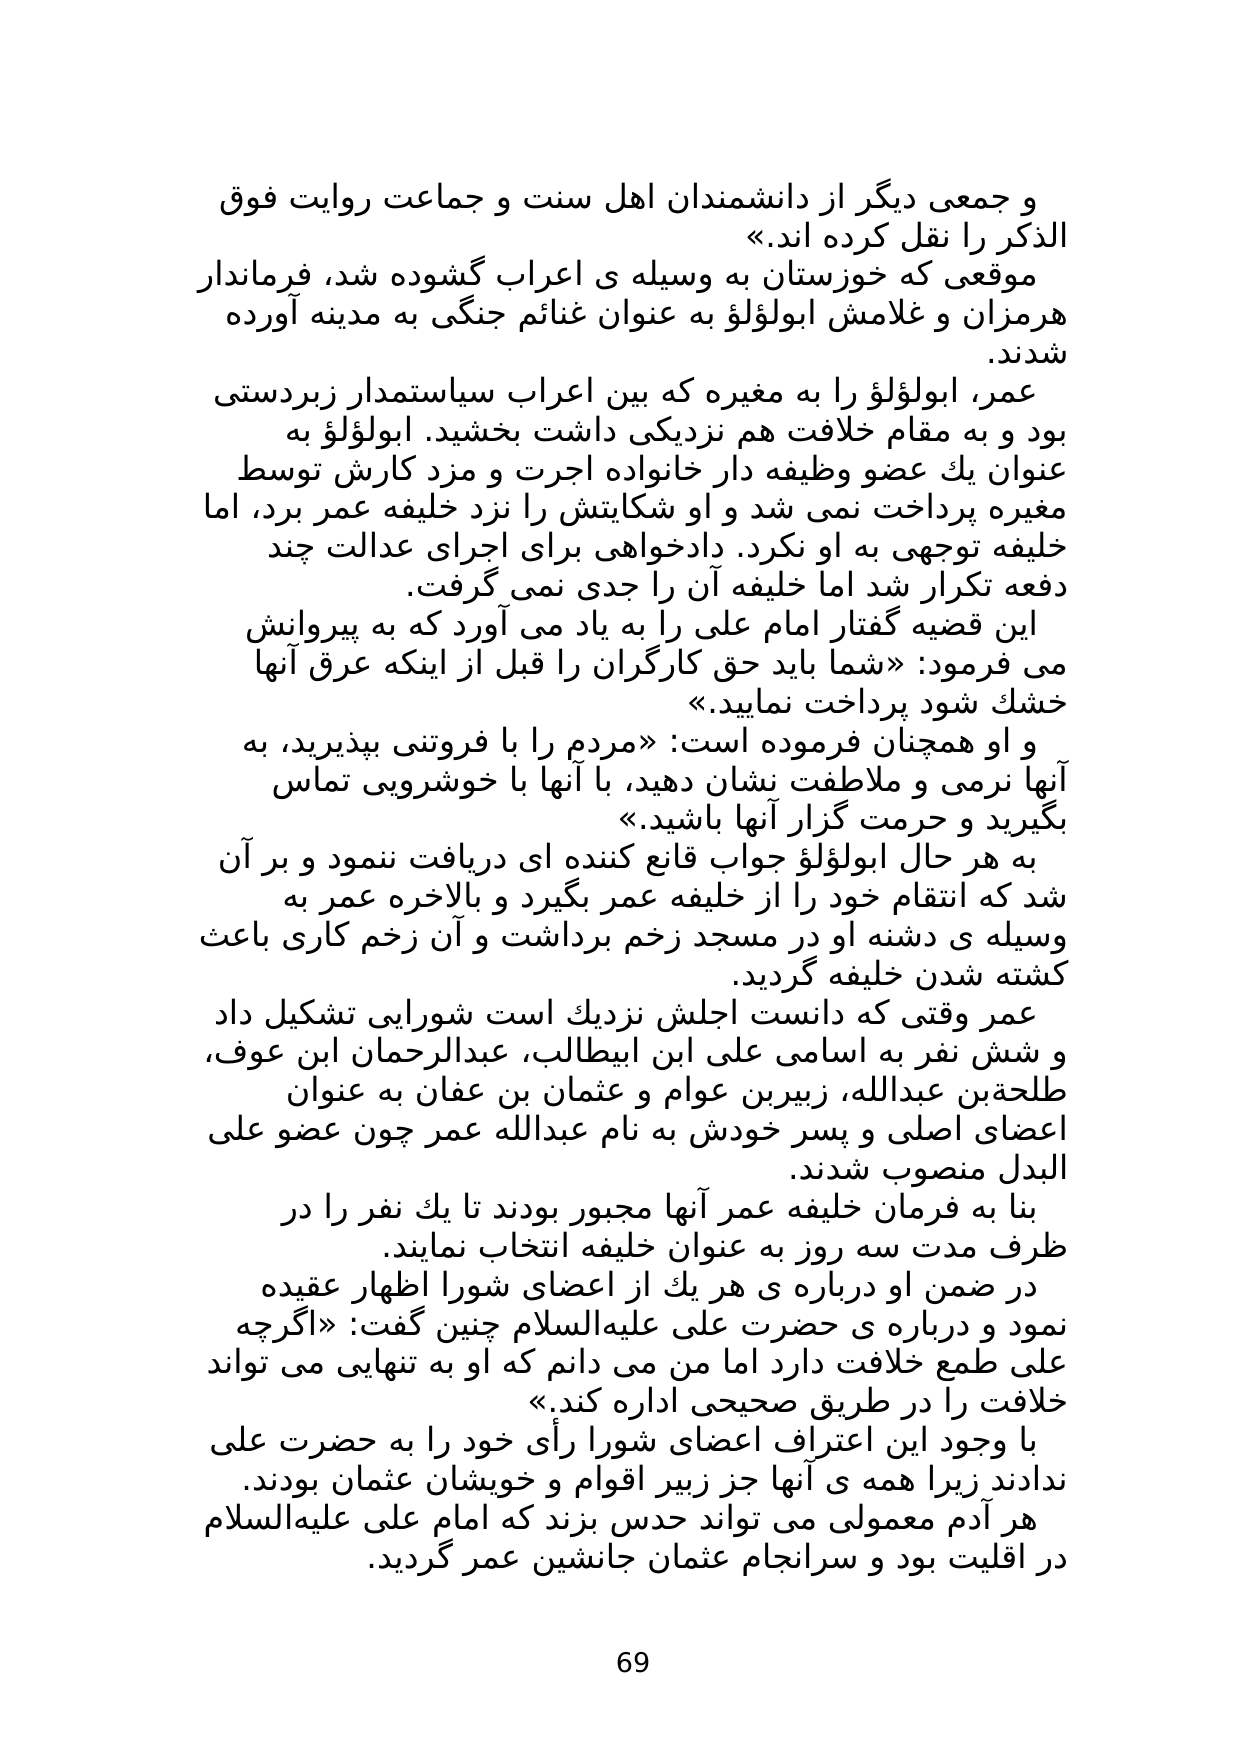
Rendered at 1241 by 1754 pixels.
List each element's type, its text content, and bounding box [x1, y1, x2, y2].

text به هر حال ابولؤلؤ جواب قانع كننده اى دريافت ننمود و بر آن شد كه انتقام خود را از خليفه عمر بگيرد و بالاخره عمر به وسيله ى دشنه او در مسجد زخم برداشت و آن زخم كارى باعث كشته شدن خليفه گرديد. [197, 838, 1069, 993]
text در ضمن او درباره ى هر يك از اعضاى شورا اظهار عقيده نمود و درباره ى حضرت على عليه‌السلام چنين گفت: «اگرچه على طمع خلافت دارد اما من مى دانم كه او به تنهايى مى تواند خلافت را در طريق صحيحى اداره كند.» [197, 1265, 1069, 1421]
text عمر، ابولؤلؤ را به مغيره كه بين اعراب سياستمدار زبردستى بود و به مقام خلافت هم نزديكى داشت بخشيد. ابولؤلؤ به عنوان يك عضو وظيفه دار خانواده اجرت و مزد كارش توسط مغيره پرداخت نمى شد و او شكايتش را نزد خليفه عمر برد، اما خليفه توجهى به او نكرد. دادخواهى براى اجراى عدالت چند دفعه تكرار شد اما خليفه آن را جدى نمى گرفت. [197, 371, 1069, 604]
text عمر وقتى كه دانست اجلش نزديك است شورايى تشكيل داد و شش نفر به اسامى على ابن ابيطالب، عبدالرحمان ابن عوف، طلحةبن عبدالله، زبيربن عوام و عثمان بن عفان به عنوان اعضاى اصلى و پسر خودش به نام عبدالله عمر چون عضو على البدل منصوب شدند. [197, 993, 1069, 1187]
text اين قضيه گفتار امام على را به ياد مى آورد كه به پيروانش مى فرمود: «شما بايد حق كارگران را قبل از اينكه عرق آنها خشك شود پرداخت نماييد.» [197, 604, 1069, 721]
text و او همچنان فرموده است: «مردم را با فروتنى بپذيريد، به آنها نرمى و ملاطفت نشان دهيد، با آنها با خوشرويى تماس بگيريد و حرمت گزار آنها باشيد.» [197, 721, 1069, 838]
text و جمعى ديگر از دانشمندان اهل سنت و جماعت روايت فوق الذكر را نقل كرده اند.» [197, 177, 1069, 255]
text هر آدم معمولى مى تواند حدس بزند كه امام على عليه‌السلام در اقليت بود و سرانجام عثمان جانشين عمر گرديد. [197, 1498, 1069, 1576]
text با وجود اين اعتراف اعضاى شورا رأى خود را به حضرت على ندادند زيرا همه ى آنها جز زبير اقوام و خويشان عثمان بودند. [197, 1421, 1069, 1498]
text بنا به فرمان خليفه عمر آنها مجبور بودند تا يك نفر را در ظرف مدت سه روز به عنوان خليفه انتخاب نمايند. [197, 1187, 1069, 1265]
text موقعى كه خوزستان به وسيله ى اعراب گشوده شد، فرماندار هرمزان و غلامش ابولؤلؤ به عنوان غنائم جنگى به مدينه آورده شدند. [197, 255, 1069, 371]
